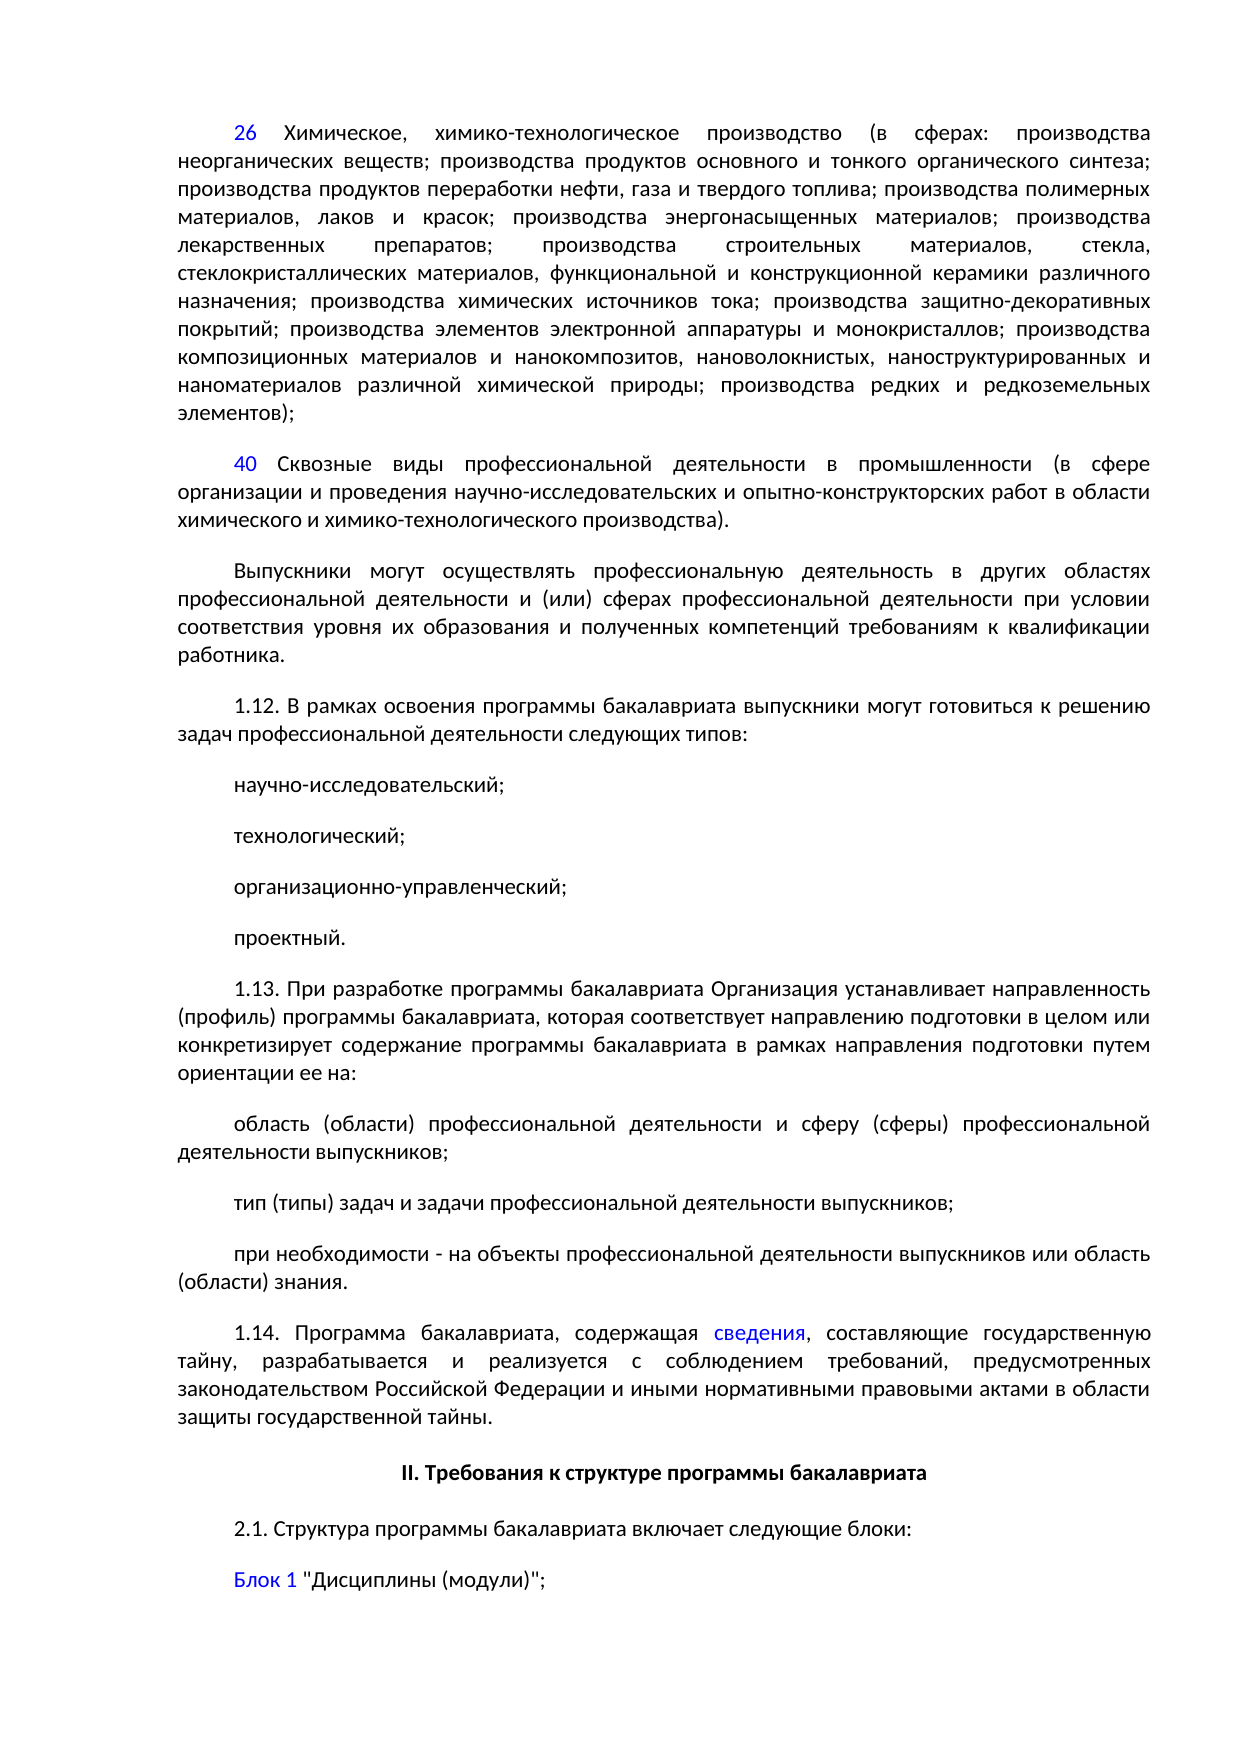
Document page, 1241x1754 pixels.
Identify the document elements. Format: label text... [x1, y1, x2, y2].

text организационно-управленческий; [177, 872, 1152, 900]
text область (области) профессиональной деятельности и сферу (сферы) профессиональной деятельности выпускников; [177, 1109, 1152, 1165]
text Блок 1 "Дисциплины (модули)"; [177, 1565, 1152, 1593]
text 26 Химическое, химико-технологическое производство (в сферах: производства неорганических веществ; производства продуктов основного и тонкого органического синтеза; производства продуктов переработки нефти, газа и твердого топлива; производства полимерных материалов, лаков и красок; производства энергонасыщенных материалов; производства лекарственных препаратов; производства строительных материалов, стекла, стеклокристаллических материалов, функциональной и конструкционной керамики различного назначения; производства химических источников тока; производства защитно-декоративных покрытий; производства элементов электронной аппаратуры и монокристаллов; производства композиционных материалов и нанокомпозитов, нановолокнистых, наноструктурированных и наноматериалов различной химической природы; производства редких и редкоземельных элементов); [177, 118, 1152, 426]
text тип (типы) задач и задачи профессиональной деятельности выпускников; [177, 1188, 1152, 1216]
text Выпускники могут осуществлять профессиональную деятельность в других областях профессиональной деятельности и (или) сферах профессиональной деятельности при условии соответствия уровня их образования и полученных компетенций требованиям к квалификации работника. [177, 556, 1152, 668]
text технологический; [177, 821, 1152, 849]
text при необходимости - на объекты профессиональной деятельности выпускников или область (области) знания. [177, 1239, 1152, 1295]
text 1.13. При разработке программы бакалавриата Организация устанавливает направленность (профиль) программы бакалавриата, которая соответствует направлению подготовки в целом или конкретизирует содержание программы бакалавриата в рамках направления подготовки путем ориентации ее на: [177, 974, 1152, 1086]
text проектный. [177, 923, 1152, 951]
text 1.14. Программа бакалавриата, содержащая сведения, составляющие государственную тайну, разрабатывается и реализуется с соблюдением требований, предусмотренных законодательством Российской Федерации и иными нормативными правовыми актами в области защиты государственной тайны. [177, 1318, 1152, 1430]
title II. Требования к структуре программы бакалавриата [177, 1458, 1152, 1486]
text 1.12. В рамках освоения программы бакалавриата выпускники могут готовиться к решению задач профессиональной деятельности следующих типов: [177, 691, 1152, 747]
text научно-исследовательский; [177, 770, 1152, 798]
text 40 Сквозные виды профессиональной деятельности в промышленности (в сфере организации и проведения научно-исследовательских и опытно-конструкторских работ в области химического и химико-технологического производства). [177, 449, 1152, 533]
text 2.1. Структура программы бакалавриата включает следующие блоки: [177, 1514, 1152, 1542]
